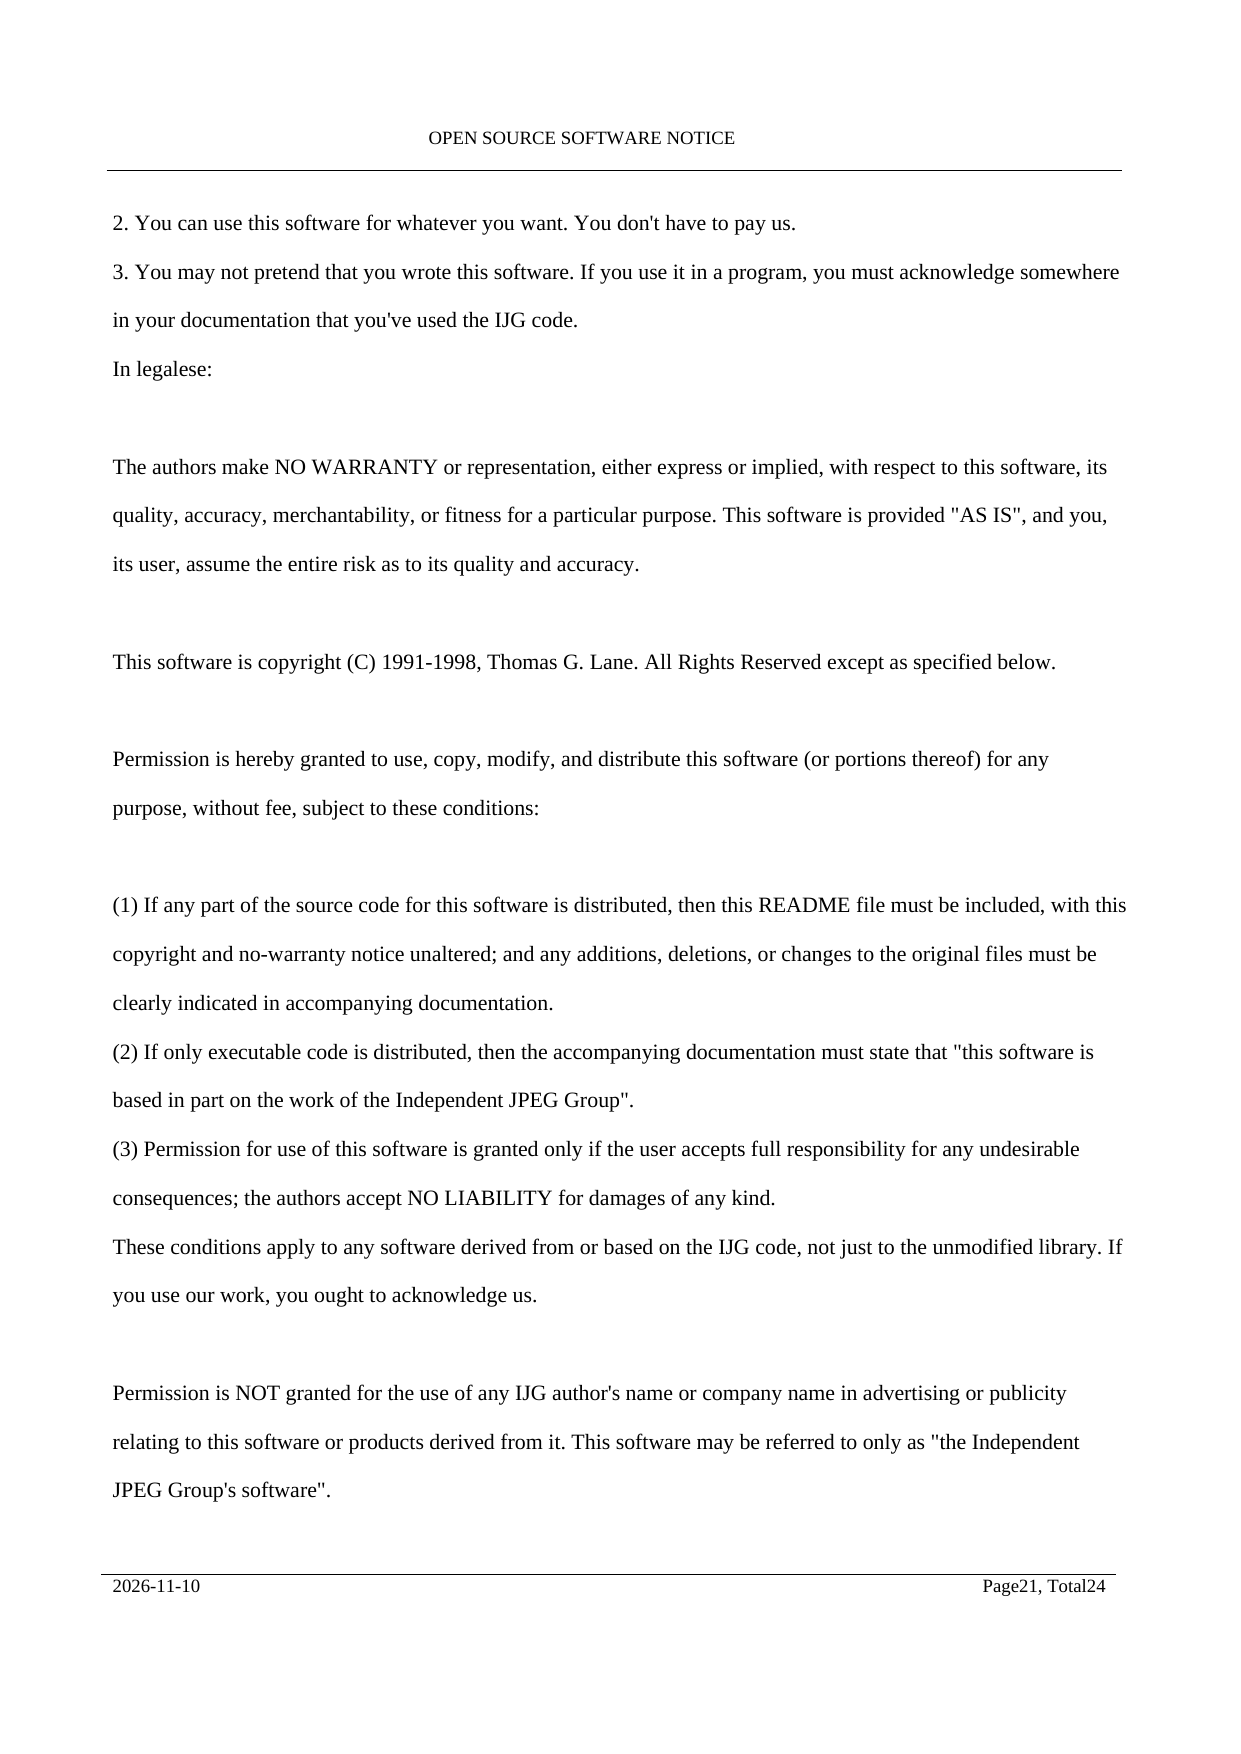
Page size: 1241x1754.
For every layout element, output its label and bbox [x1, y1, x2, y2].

text [112, 206, 1128, 1506]
